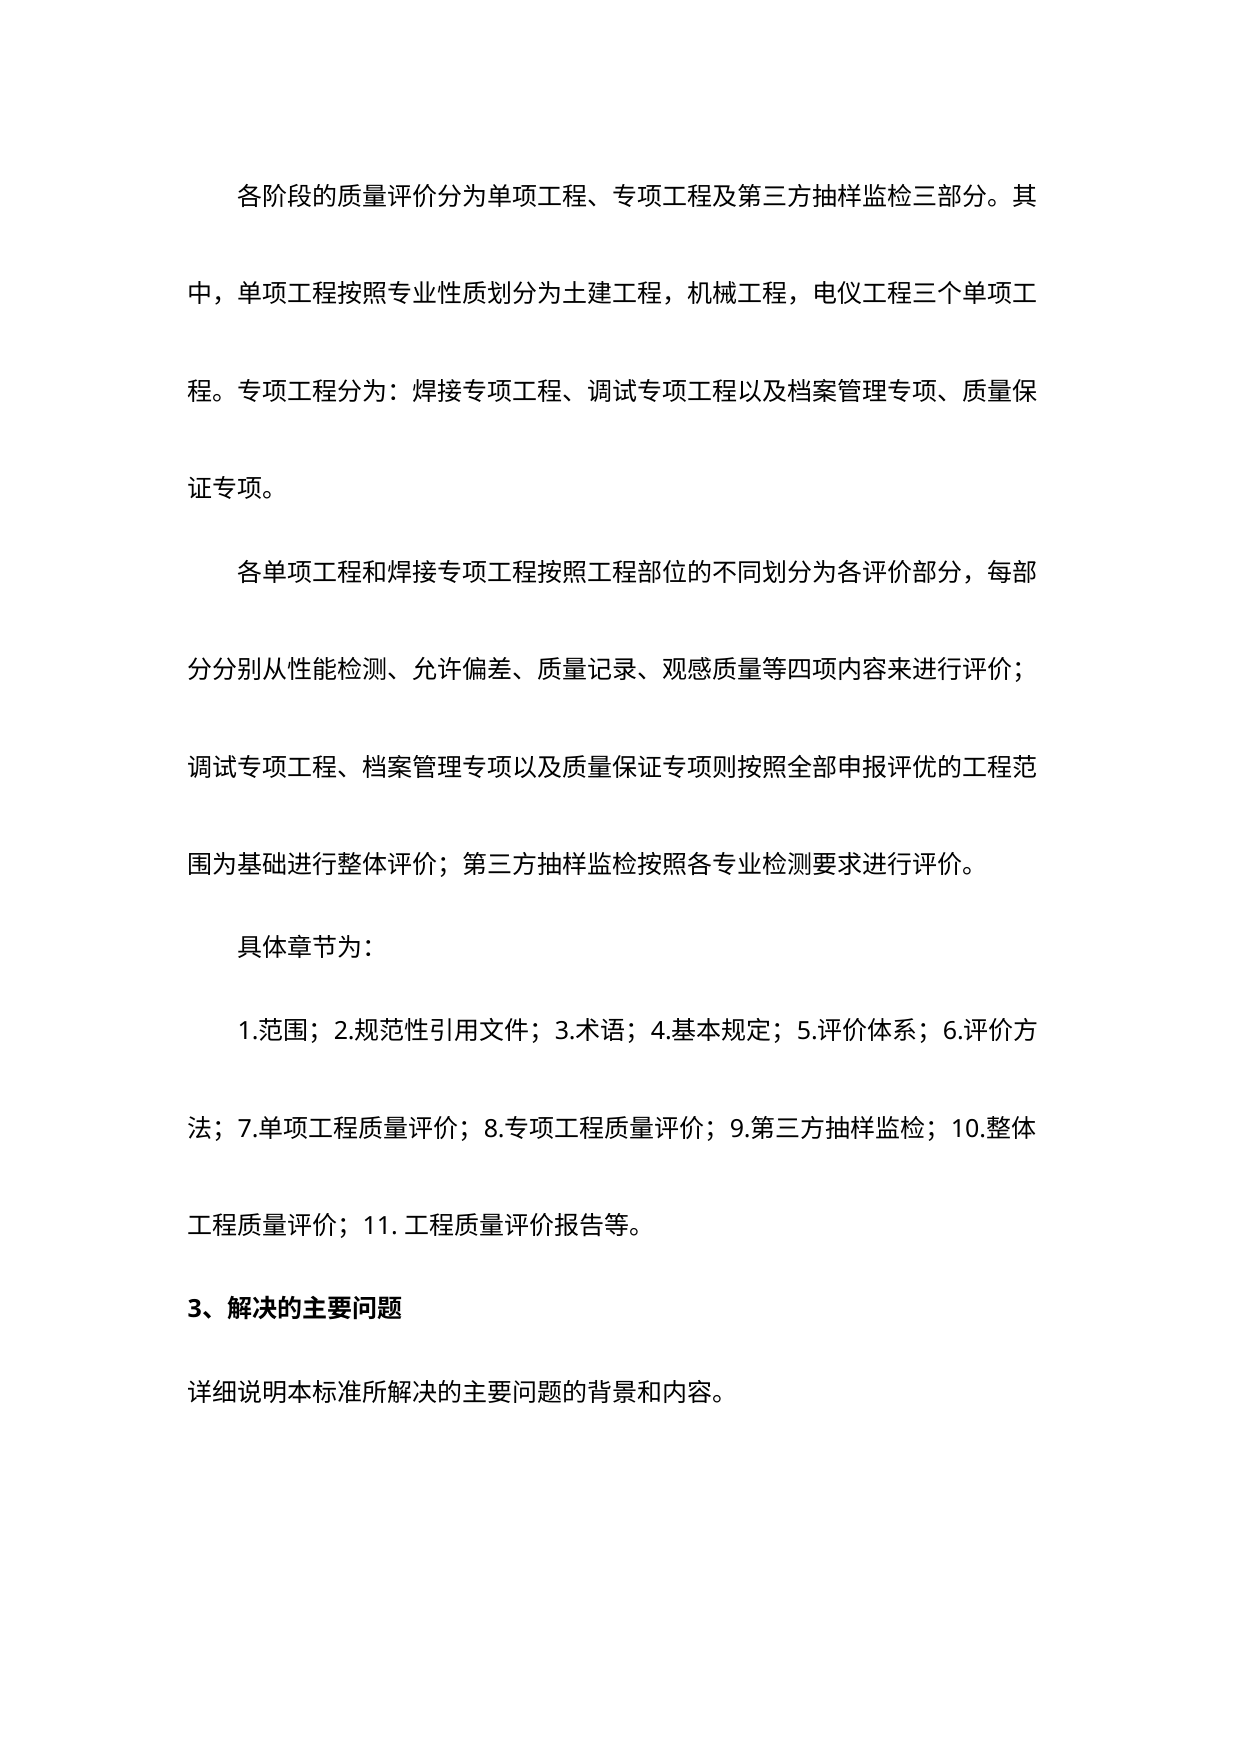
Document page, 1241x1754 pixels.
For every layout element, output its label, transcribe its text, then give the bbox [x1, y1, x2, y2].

text 各单项工程和焊接专项工程按照工程部位的不同划分为各评价部分，每部分分别从性能检测、允许偏差、质量记录、观感质量等四项内容来进行评价；调试专项工程、档案管理专项以及质量保证专项则按照全部申报评优的工程范围为基础进行整体评价；第三方抽样监检按照各专业检测要求进行评价。 [187, 538, 1053, 895]
text 具体章节为： [187, 913, 1053, 978]
text 1.范围；2.规范性引用文件；3.术语；4.基本规定；5.评价体系；6.评价方法；7.单项工程质量评价；8.专项工程质量评价；9.第三方抽样监检；10.整体工程质量评价；11. 工程质量评价报告等。 [187, 996, 1053, 1256]
text 各阶段的质量评价分为单项工程、专项工程及第三方抽样监检三部分。其中，单项工程按照专业性质划分为土建工程，机械工程，电仪工程三个单项工程。专项工程分为：焊接专项工程、调试专项工程以及档案管理专项、质量保证专项。 [187, 162, 1053, 519]
text 3、解决的主要问题 [187, 1274, 1053, 1339]
text 详细说明本标准所解决的主要问题的背景和内容。 [187, 1358, 1053, 1423]
